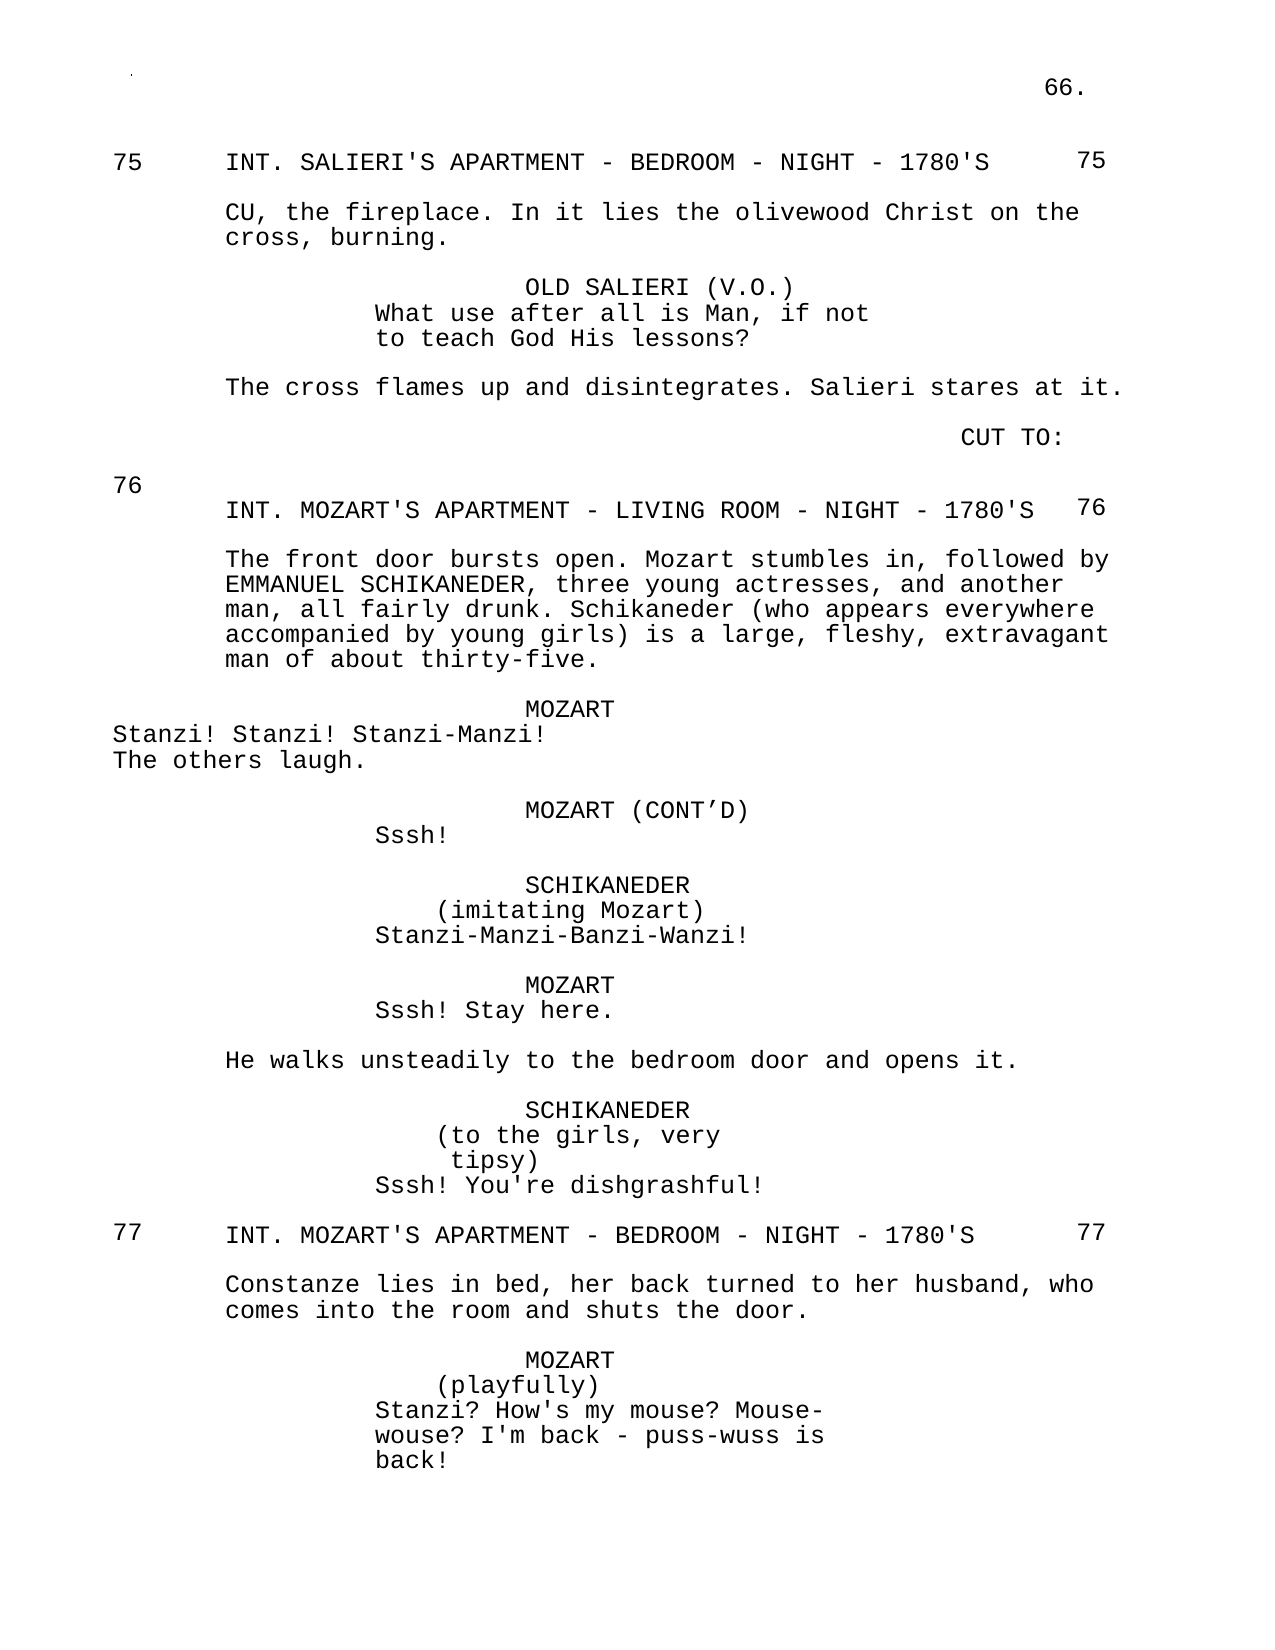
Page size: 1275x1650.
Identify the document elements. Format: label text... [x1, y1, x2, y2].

text Constanze lies in bed, her back turned to her husband, who comes into the room and shuts the door. [225, 1273, 1110, 1323]
list tanzi! Stanzi! Stanzi-Manzi! [112, 723, 1135, 748]
text Sssh! You're dishgrashful! [375, 1173, 1026, 1198]
text OLD SALIERI (V.O.) [525, 276, 1135, 301]
text (to the girls, very [435, 1123, 1026, 1148]
text The front door bursts open. Mozart stumbles in, followed by EMMANUEL SCHIKANEDER, three young actresses, and another man, all fairly drunk. Schikaneder (who appears everywhere accompanied by young girls) is a large, fleshy, extravagant man of about thirty-five. [225, 548, 1125, 673]
text Sssh! [375, 823, 1026, 848]
text What use after all is Man, if not [375, 301, 1135, 326]
text 77 [1076, 1221, 1135, 1246]
text 75 [1076, 148, 1135, 173]
text 77 [112, 1221, 149, 1246]
text He walks unsteadily to the bedroom door and opens it. [225, 1048, 1026, 1073]
text MOZART (CONT’D) [525, 798, 1026, 823]
text The cross flames up and disintegrates. Salieri stares at it. [225, 376, 1135, 401]
text SCHIKANEDER [525, 1098, 1026, 1123]
text CU, the fireplace. In it lies the olivewood Christ on the cross, burning. [225, 201, 1095, 251]
text MOZART [525, 1348, 1135, 1373]
text 76 [112, 473, 149, 498]
text SCHIKANEDER [525, 873, 1026, 898]
text INT. MOZART'S APARTMENT - LIVING ROOM - NIGHT - 1780'S [225, 498, 1041, 523]
text 75 [112, 150, 149, 175]
text Sssh! Stay here. [375, 998, 1026, 1023]
text INT. SALIERI'S APARTMENT - BEDROOM - NIGHT - 1780'S [225, 151, 996, 176]
text (imitating Mozart) [435, 898, 1026, 923]
text Stanzi-Manzi-Banzi-Wanzi! [375, 923, 1026, 948]
list he others laugh. [112, 748, 1135, 773]
text MOZART [525, 973, 1026, 998]
text 76 [1076, 496, 1135, 521]
text wouse? I'm back - puss-wuss is [375, 1423, 1135, 1448]
text MOZART [525, 698, 1135, 723]
text CUT TO: [960, 426, 1135, 451]
text INT. MOZART'S APARTMENT - BEDROOM - NIGHT - 1780'S [225, 1223, 1026, 1248]
text to teach God His lessons? [375, 326, 1135, 351]
text 66. [1043, 75, 1135, 101]
text back! [375, 1448, 1135, 1473]
text (playfully) [435, 1373, 1135, 1398]
text tipsy) [450, 1148, 1026, 1173]
text Stanzi? How's my mouse? Mouse- [375, 1398, 1135, 1423]
